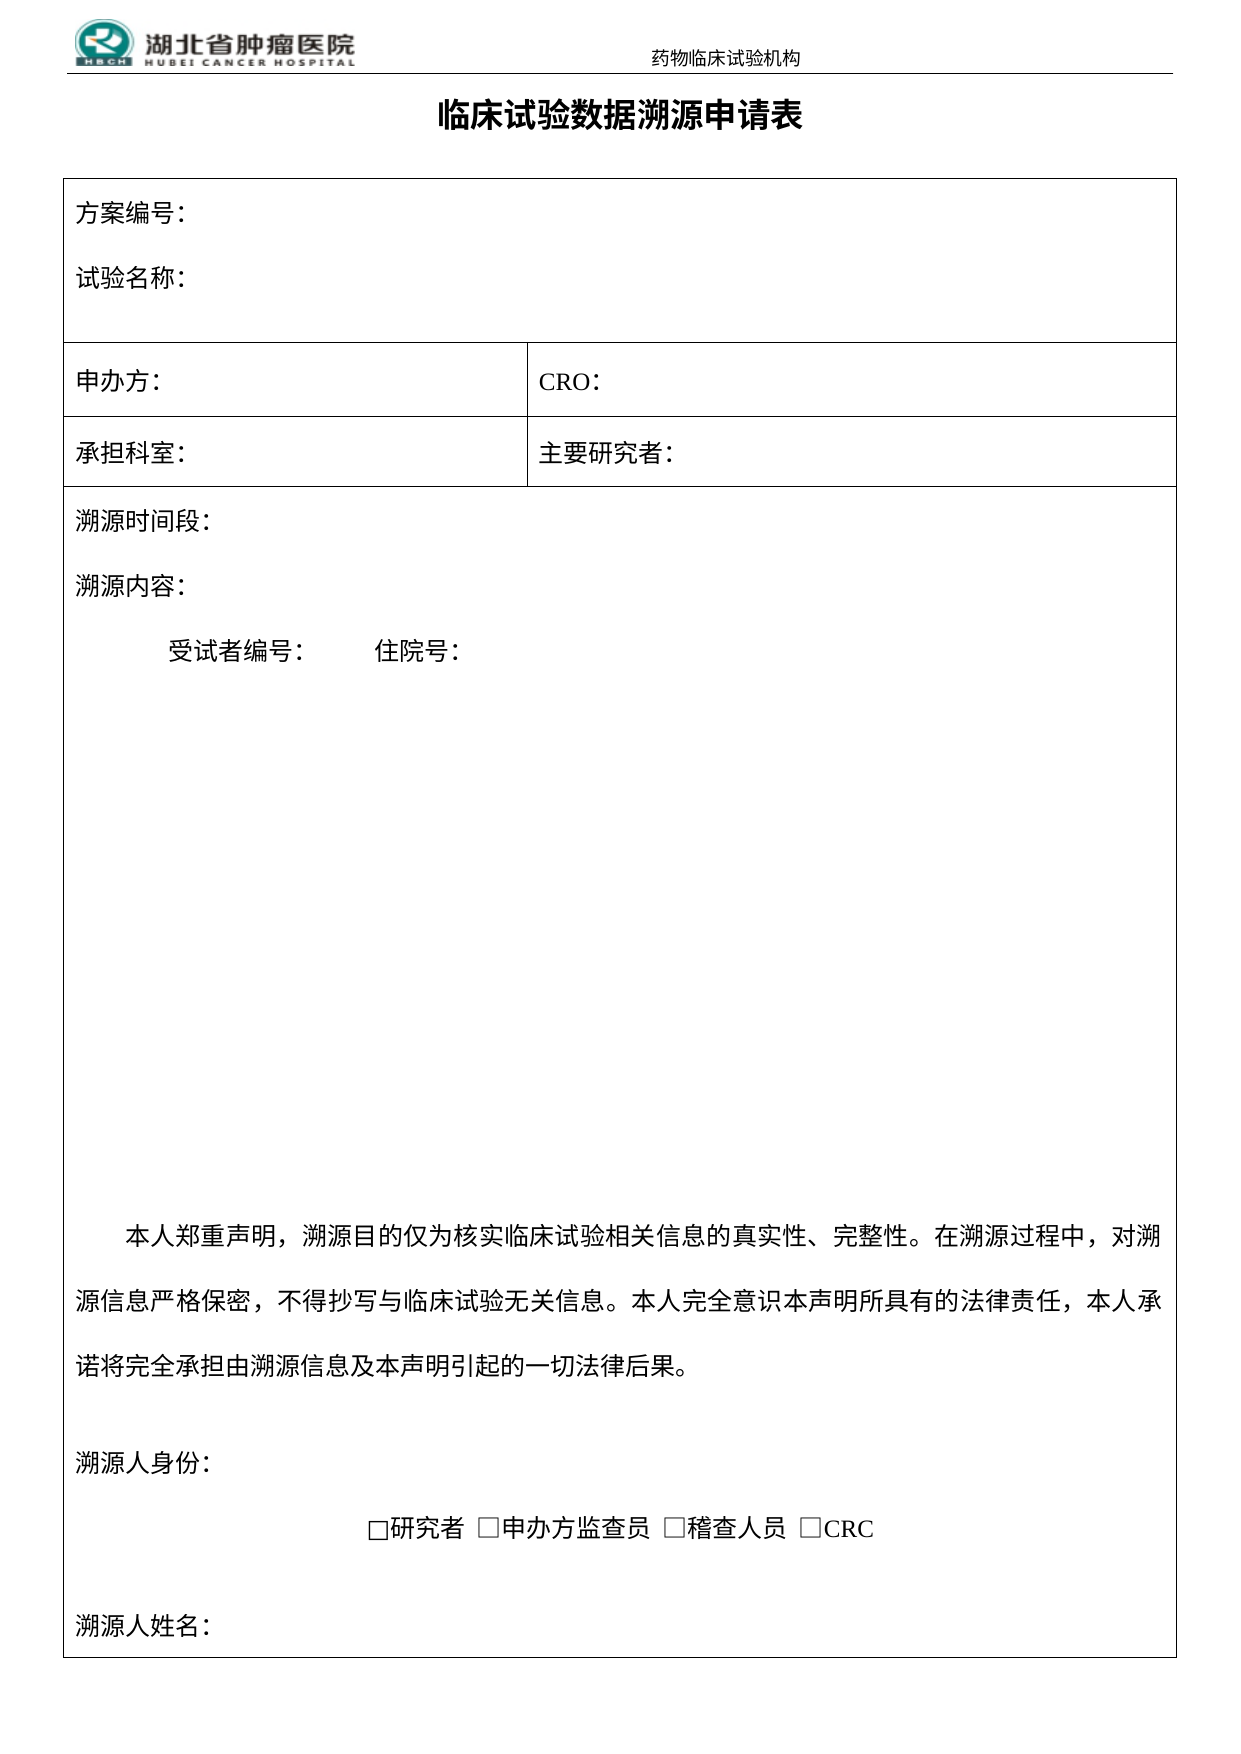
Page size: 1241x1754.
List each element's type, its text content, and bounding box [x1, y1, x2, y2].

table_header 方案编号： 试验名称： [64, 179, 1176, 342]
text 临床试验数据溯源申请表 [75, 81, 1165, 146]
table_cell 主要研究者： [528, 417, 1176, 486]
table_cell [64, 487, 1176, 1657]
table_cell 申办方： [64, 343, 527, 416]
table_cell 承担科室： [64, 417, 527, 486]
table_cell CRO： [528, 343, 1176, 416]
picture [75, 19, 355, 66]
